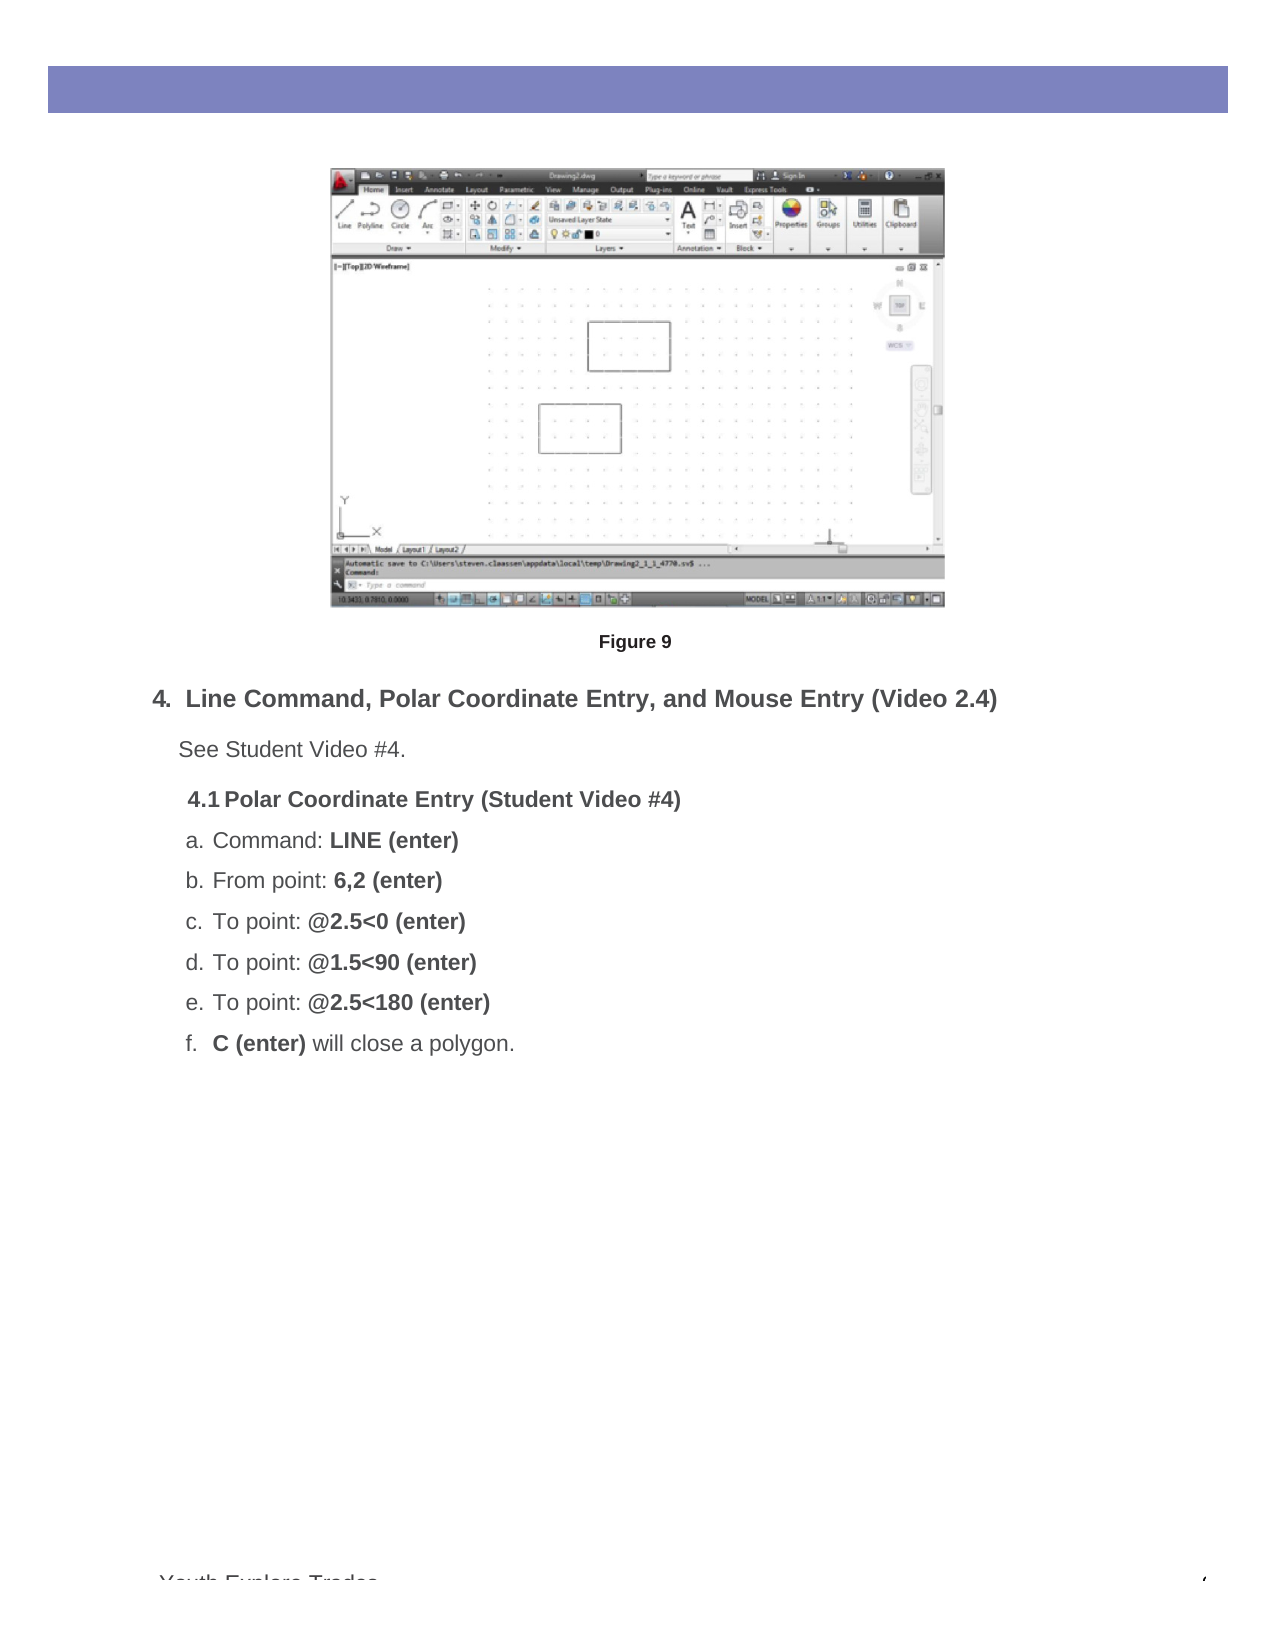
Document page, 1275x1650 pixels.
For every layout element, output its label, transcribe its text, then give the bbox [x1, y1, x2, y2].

list Command: LINE (enter) [185, 827, 1239, 853]
text Figure 9 [588, 631, 682, 652]
text See Student Video #4. [178, 736, 1239, 762]
list To point: @1.5<90 (enter) [185, 949, 1239, 975]
picture [330, 168, 946, 608]
list To point: @2.5<0 (enter) [185, 908, 1239, 934]
subtitle Polar Coordinate Entry (Student Video #4) [187, 786, 1239, 812]
list From point: 6,2 (enter) [185, 867, 1239, 894]
subtitle Line Command, Polar Coordinate Entry, and Mouse Entry (Video 2.4) [152, 684, 1239, 713]
list C (enter) will close a polygon. [185, 1030, 1239, 1056]
list To point: @2.5<180 (enter) [185, 989, 1239, 1016]
